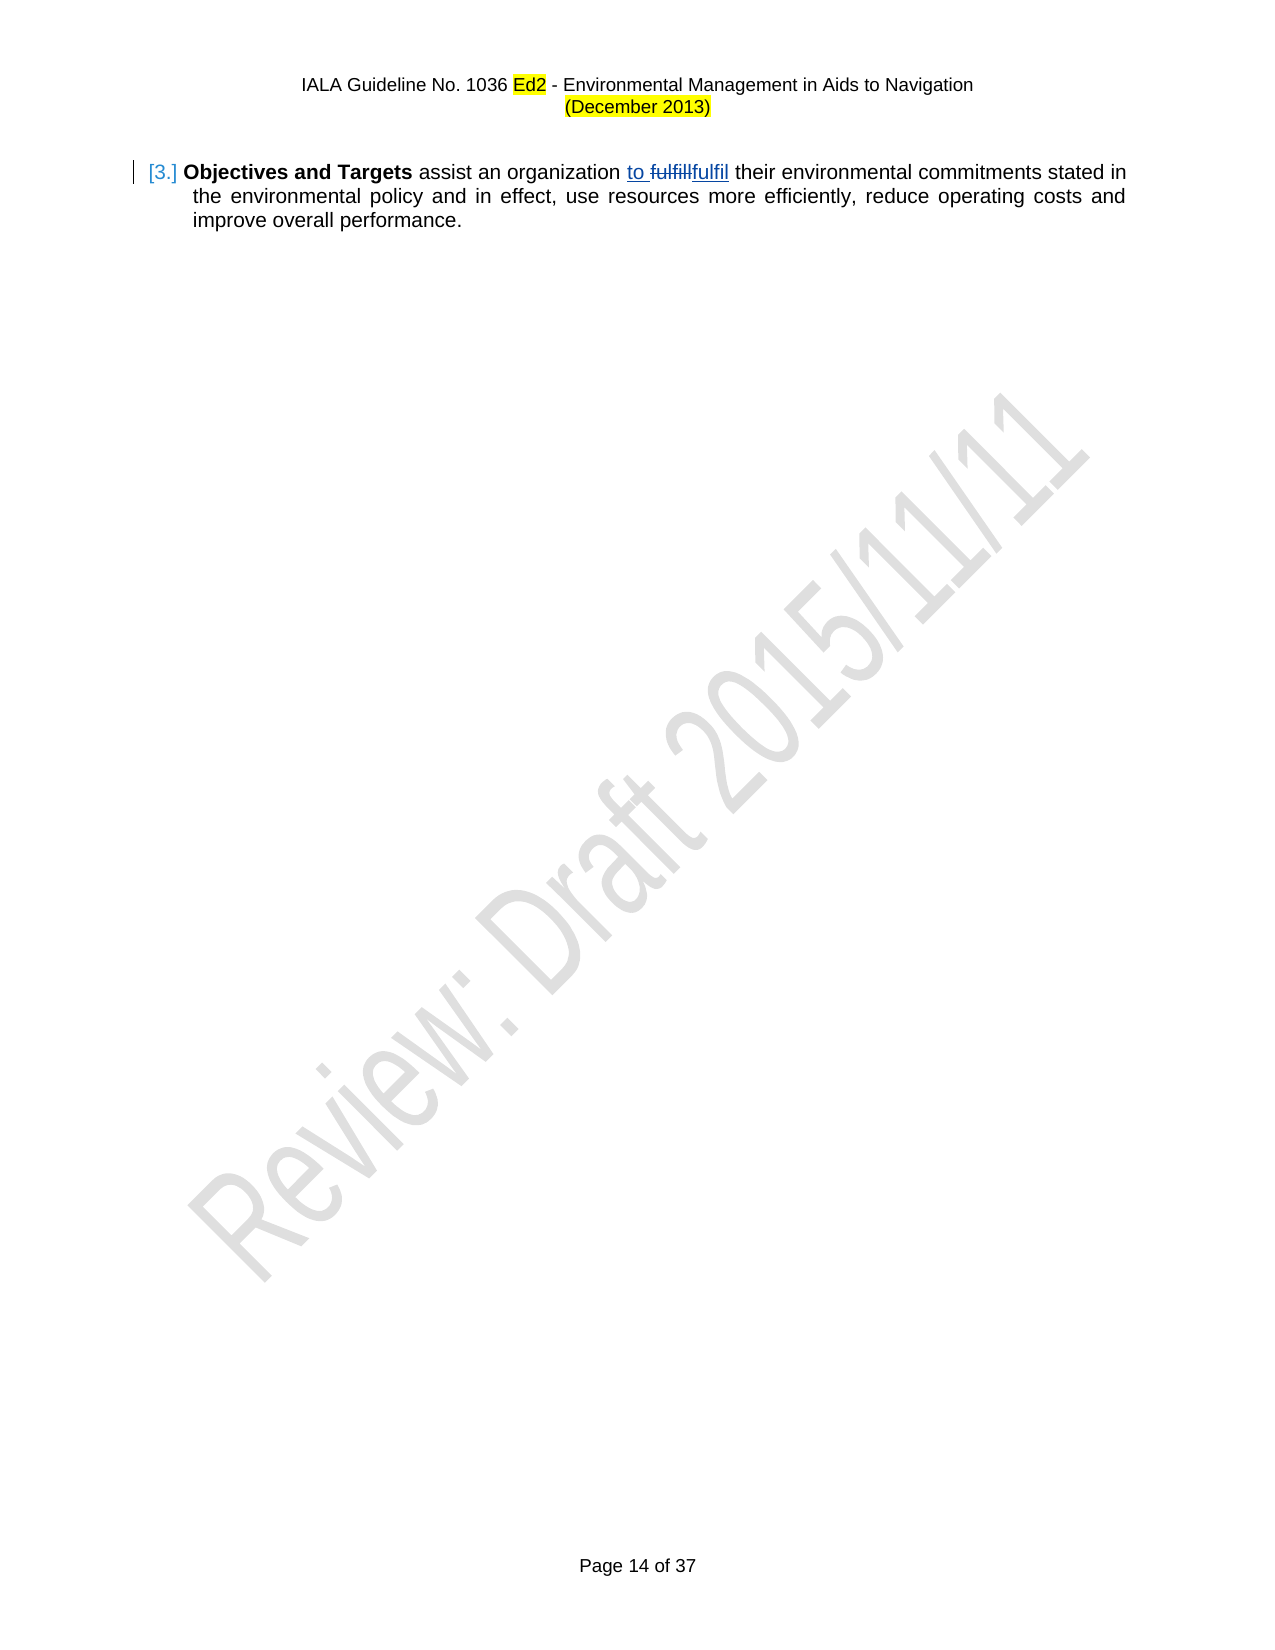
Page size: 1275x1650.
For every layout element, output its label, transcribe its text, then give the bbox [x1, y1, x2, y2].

list Objectives and Targets assist an organization their environmental commitments stated in the environmental policy and in effect, use resources more efficiently, reduce operating costs and improve overall performance. [148, 160, 1127, 232]
